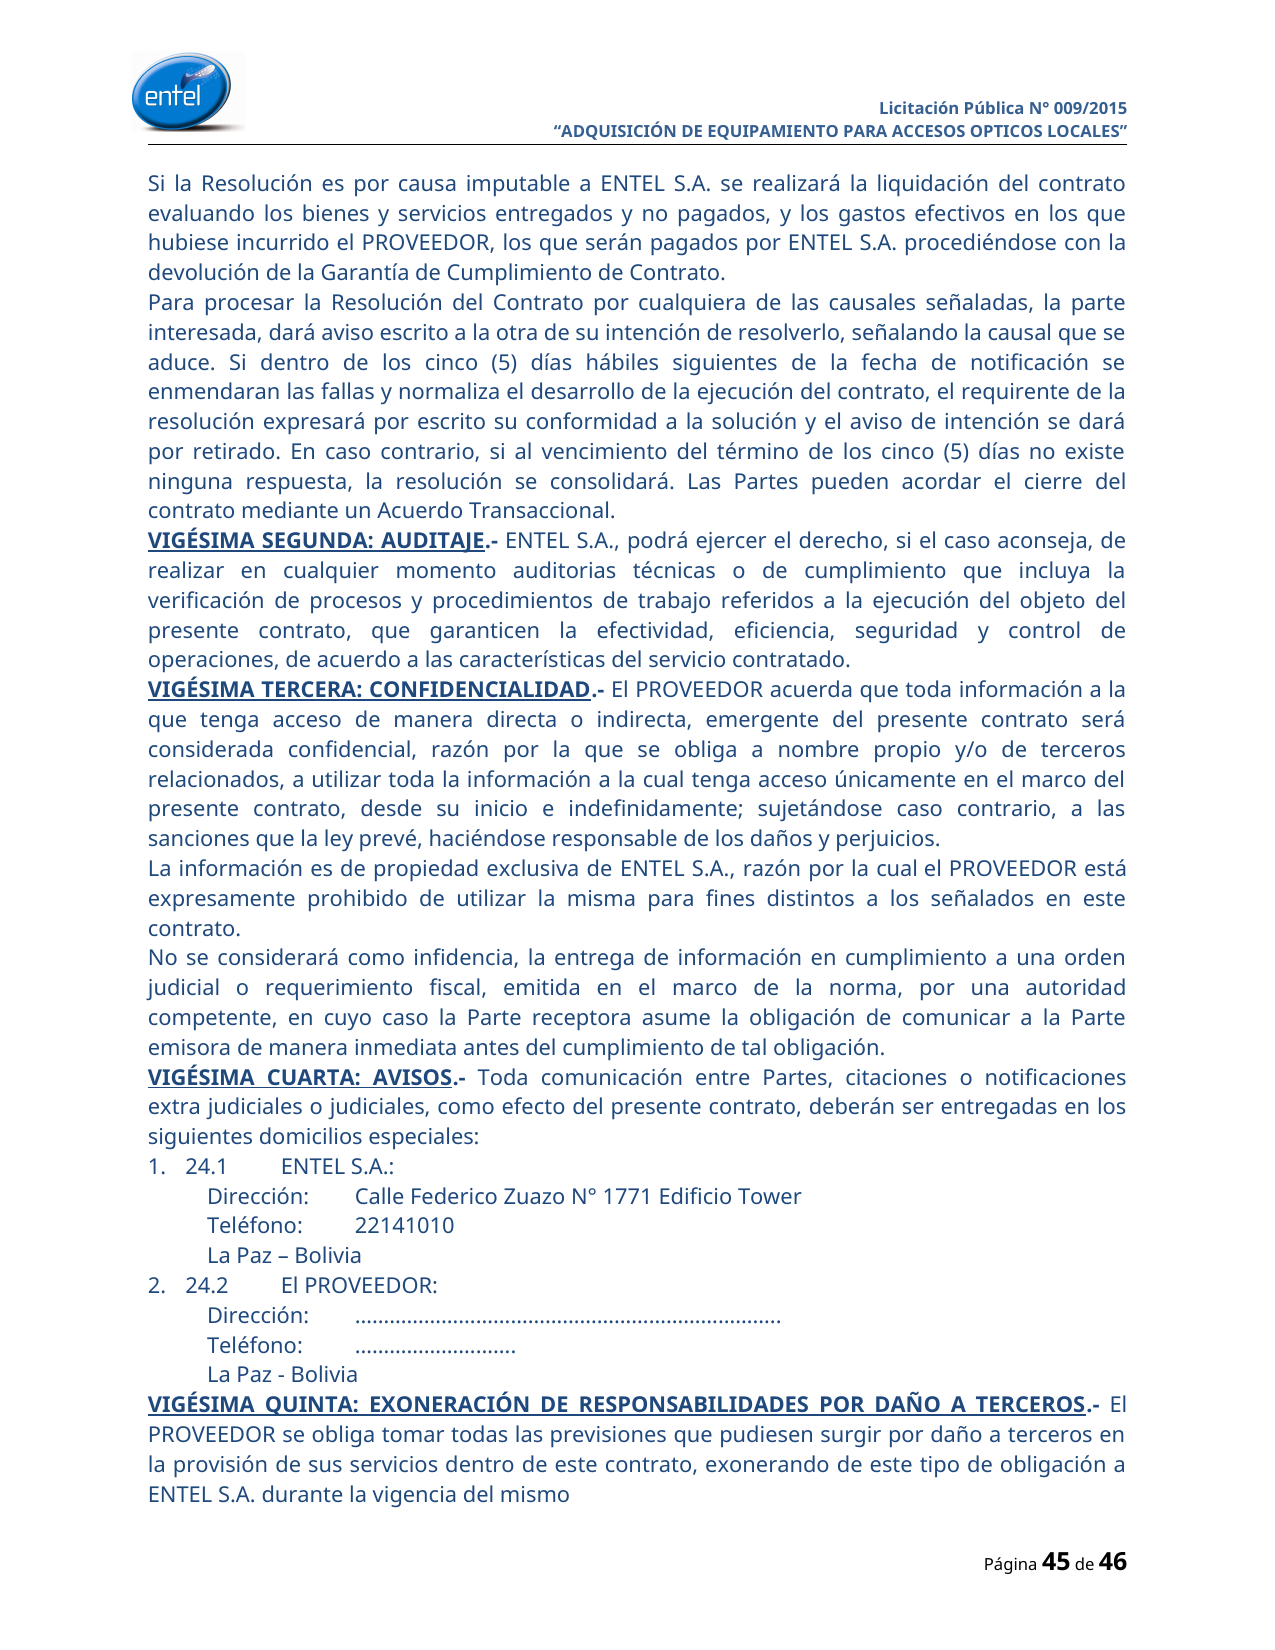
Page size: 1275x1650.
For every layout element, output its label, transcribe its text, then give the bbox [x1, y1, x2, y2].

list 24.2 El PROVEEDOR: [148, 1270, 1127, 1300]
text La Paz - Bolivia [207, 1359, 1127, 1389]
text Teléfono: ………………………. [207, 1330, 1127, 1359]
text Teléfono: 22141010 [207, 1211, 1127, 1240]
text VIGÉSIMA TERCERA: CONFIDENCIALIDAD.- El PROVEEDOR acuerda que toda información a la que tenga acceso de manera directa o indirecta, emergente del presente contrato será considerada confidencial, razón por la que se obliga a nombre propio y/o de terceros relacionados, a utilizar toda la información a la cual tenga acceso únicamente en el marco del presente contrato, desde su inicio e indefinidamente; sujetándose caso contrario, a las sanciones que la ley prevé, haciéndose responsable de los daños y perjuicios. [148, 674, 1127, 853]
text La información es de propiedad exclusiva de ENTEL S.A., razón por la cual el PROVEEDOR está expresamente prohibido de utilizar la misma para fines distintos a los señalados en este contrato. [148, 853, 1127, 942]
text VIGÉSIMA SEGUNDA: AUDITAJE.- ENTEL S.A., podrá ejercer el derecho, si el caso aconseja, de realizar en cualquier momento auditorias técnicas o de cumplimiento que incluya la verificación de procesos y procedimientos de trabajo referidos a la ejecución del objeto del presente contrato, que garanticen la efectividad, eficiencia, seguridad y control de operaciones, de acuerdo a las características del servicio contratado. [148, 525, 1127, 674]
text Si la Resolución es por causa imputable a ENTEL S.A. se realizará la liquidación del contrato evaluando los bienes y servicios entregados y no pagados, y los gastos efectivos en los que hubiese incurrido el PROVEEDOR, los que serán pagados por ENTEL S.A. procediéndose con la devolución de la Garantía de Cumplimiento de Contrato. [148, 168, 1127, 287]
text Para procesar la Resolución del Contrato por cualquiera de las causales señaladas, la parte interesada, dará aviso escrito a la otra de su intención de resolverlo, señalando la causal que se aduce. Si dentro de los cinco (5) días hábiles siguientes de la fecha de notificación se enmendaran las fallas y normaliza el desarrollo de la ejecución del contrato, el requirente de la resolución expresará por escrito su conformidad a la solución y el aviso de intención se dará por retirado. En caso contrario, si al vencimiento del término de los cinco (5) días no existe ninguna respuesta, la resolución se consolidará. Las Partes pueden acordar el cierre del contrato mediante un Acuerdo Transaccional. [148, 287, 1127, 525]
text No se considerará como infidencia, la entrega de información en cumplimiento a una orden judicial o requerimiento fiscal, emitida en el marco de la norma, por una autoridad competente, en cuyo caso la Parte receptora asume la obligación de comunicar a la Parte emisora de manera inmediata antes del cumplimiento de tal obligación. [148, 942, 1127, 1062]
text La Paz – Bolivia [207, 1240, 1127, 1270]
list 24.1 ENTEL S.A.: [148, 1151, 1127, 1181]
text VIGÉSIMA CUARTA: AVISOS.- Toda comunicación entre Partes, citaciones o notificaciones extra judiciales o judiciales, como efecto del presente contrato, deberán ser entregadas en los siguientes domicilios especiales: [148, 1062, 1127, 1151]
picture [131, 51, 246, 132]
text VIGÉSIMA QUINTA: EXONERACIÓN DE RESPONSABILIDADES POR DAÑO A TERCEROS.- El PROVEEDOR se obliga tomar todas las previsiones que pudiesen surgir por daño a terceros en la provisión de sus servicios dentro de este contrato, exonerando de este tipo de obligación a ENTEL S.A. durante la vigencia del mismo [148, 1389, 1127, 1508]
text Dirección: Calle Federico Zuazo N° 1771 Edificio Tower [207, 1181, 1127, 1211]
text Dirección: ……………………………………………………………….. [207, 1300, 1127, 1330]
